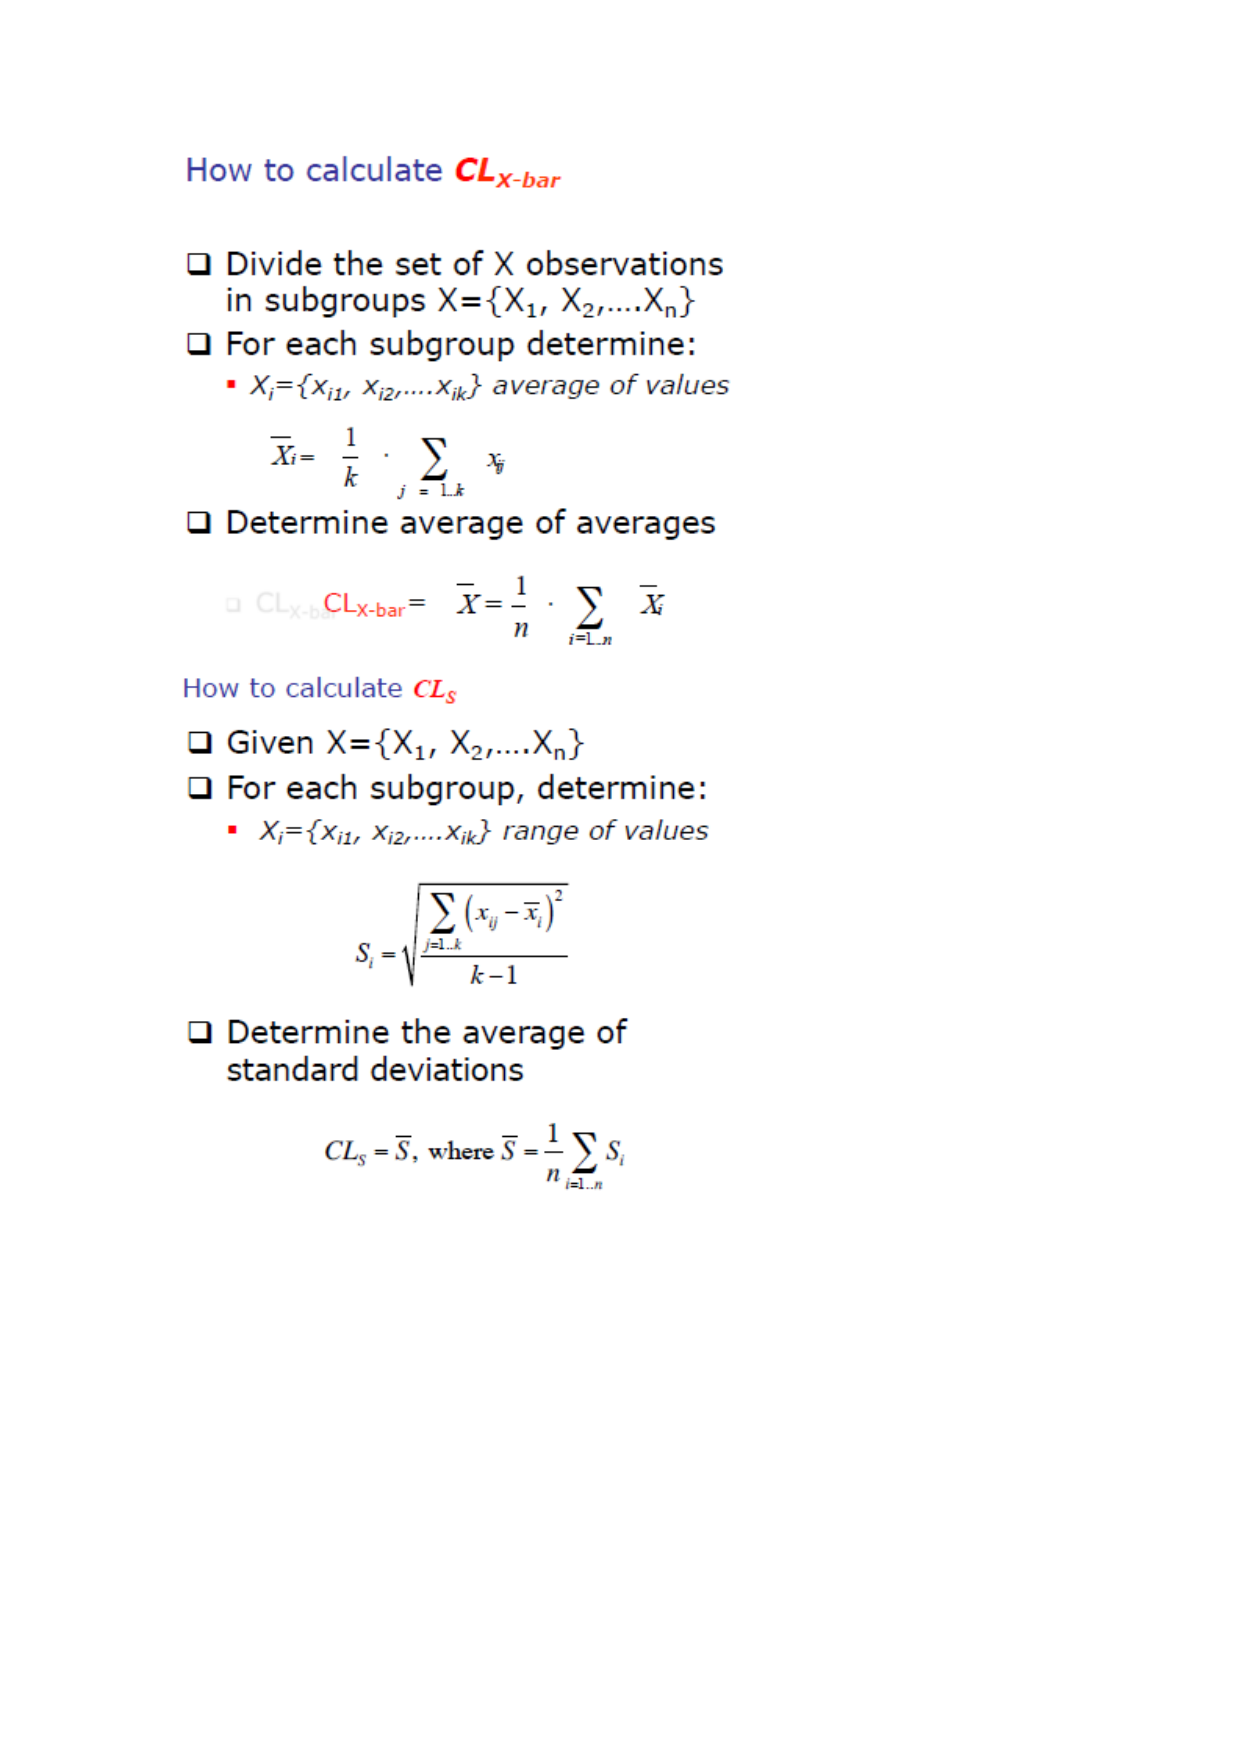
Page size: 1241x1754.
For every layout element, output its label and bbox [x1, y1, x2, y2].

picture [177, 147, 748, 656]
picture [177, 674, 723, 1208]
